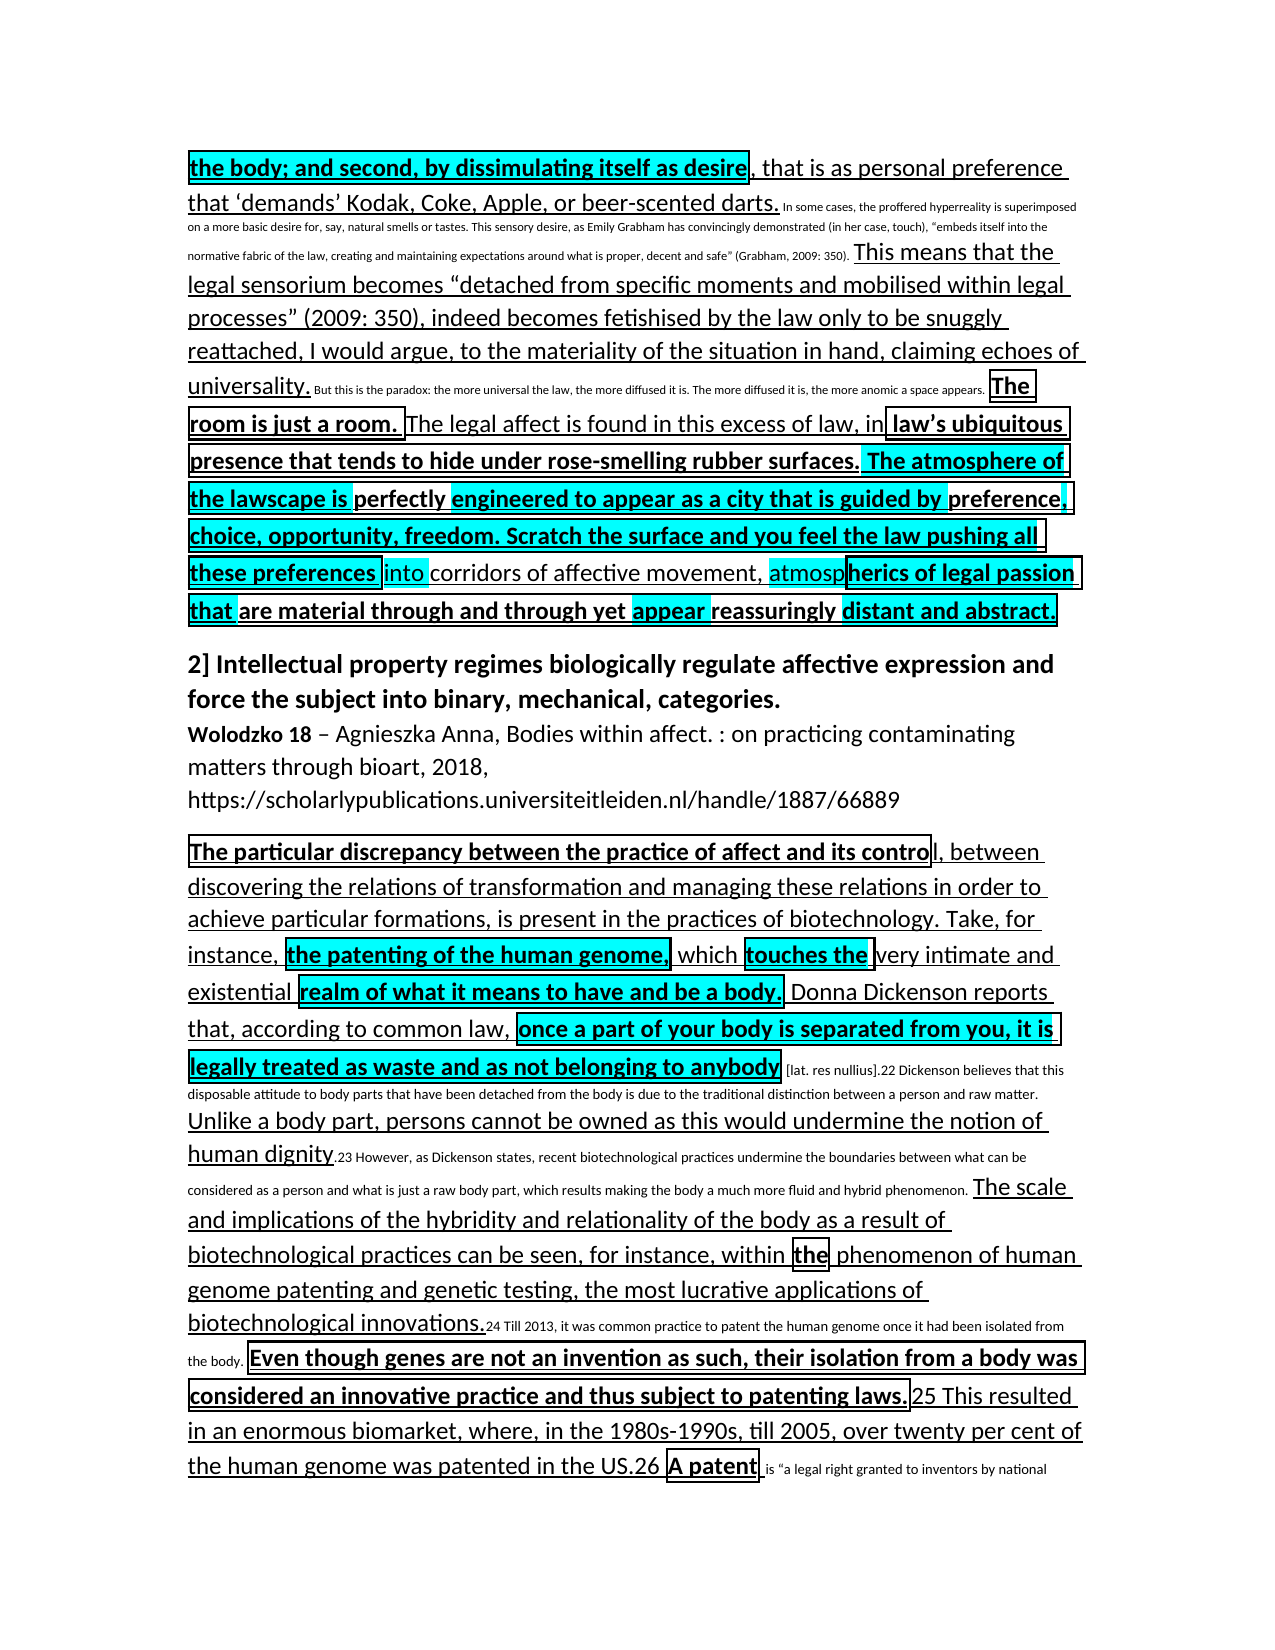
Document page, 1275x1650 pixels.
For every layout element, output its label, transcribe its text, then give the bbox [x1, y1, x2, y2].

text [187, 150, 1087, 627]
text Wolodzko 18 – Agnieszka Anna, Bodies within affect. : on practicing contaminating matters through bioart, 2018, https://scholarlypublications.universiteitleiden.nl/handle/1887/66889 [187, 718, 1087, 814]
subtitle 2] Intellectual property regimes biologically regulate affective expression and force the subject into binary, mechanical, categories. [187, 647, 1087, 716]
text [187, 833, 1087, 1483]
